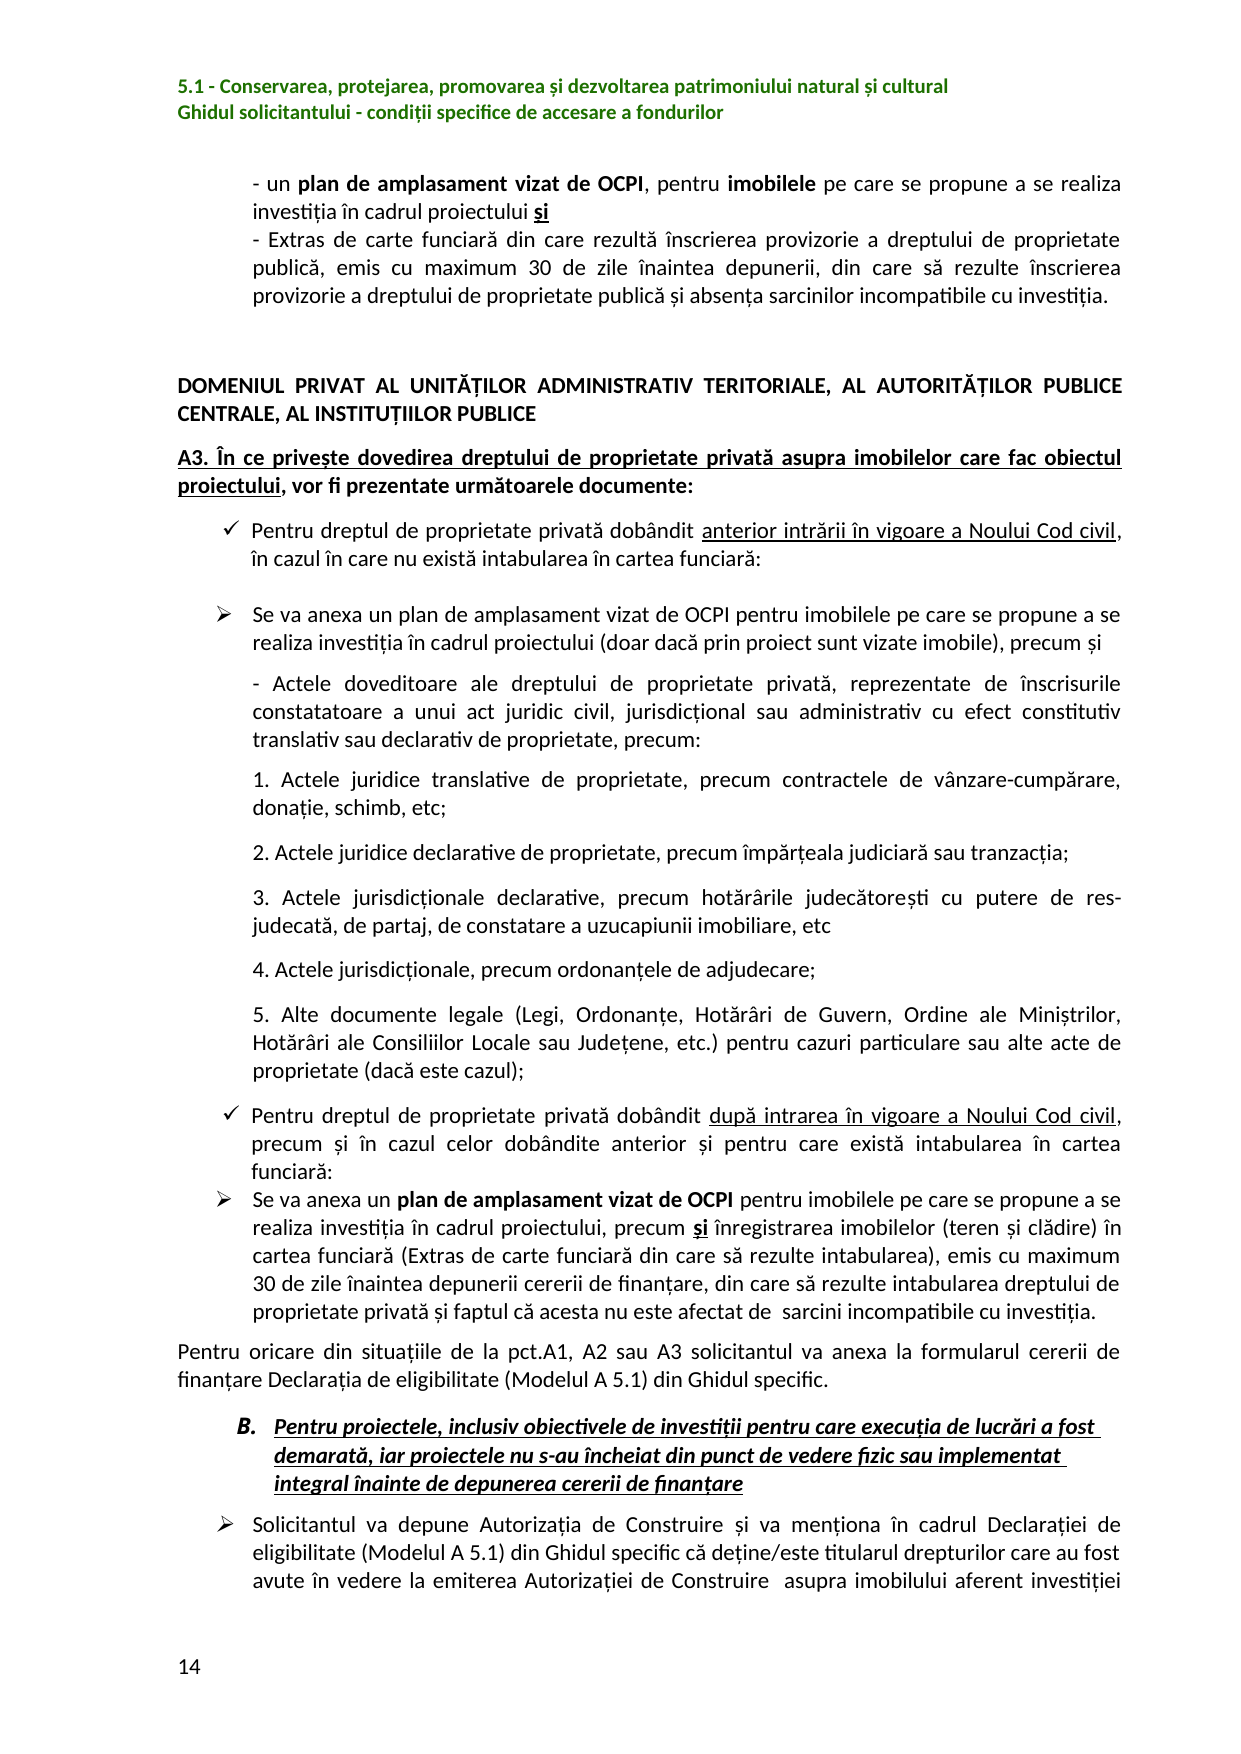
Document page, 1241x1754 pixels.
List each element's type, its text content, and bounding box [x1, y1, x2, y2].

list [215, 1510, 1122, 1594]
list Se va anexa un plan de amplasament vizat de OCPI pentru imobilele pe care se propune a se realiza investiţia în cadrul proiectului, precum și înregistrarea imobilelor (teren și clădire) în cartea funciară (Extras de carte funciară din care să rezulte intabularea), emis cu maximum 30 de zile înaintea depunerii cererii de finanțare, din care să rezulte intabularea dreptului de proprietate privată şi faptul că acesta nu este afectat de sarcini incompatibile cu investiția. [215, 1185, 1122, 1325]
list - un plan de amplasament vizat de OCPI, pentru imobilele pe care se propune a se realiza investiţia în cadrul proiectului şi [252, 169, 1122, 225]
text 5. Alte documente legale (Legi, Ordonanţe, Hotărâri de Guvern, Ordine ale Miniştrilor, Hotărâri ale Consiliilor Locale sau Judeţene, etc.) pentru cazuri particulare sau alte acte de proprietate (dacă este cazul); [252, 1000, 1122, 1084]
list - Extras de carte funciară din care rezultă înscrierea provizorie a dreptului de proprietate publică, emis cu maximum 30 de zile înaintea depunerii, din care să rezulte înscrierea provizorie a dreptului de proprietate publică şi absența sarcinilor incompatibile cu investiția. [252, 225, 1122, 309]
list Pentru dreptul de proprietate privată dobândit anterior intrării în vigoare a Noului Cod civil, în cazul în care nu există intabularea în cartea funciară: [222, 516, 1122, 572]
text 3. Actele jurisdicționale declarative, precum hotărârile judecătorești cu putere de res-judecată, de partaj, de constatare a uzucapiunii imobiliare, etc [252, 883, 1122, 939]
text - Actele doveditoare ale dreptului de proprietate privată, reprezentate de înscrisurile constatatoare a unui act juridic civil, jurisdicțional sau administrativ cu efect constitutiv translativ sau declarativ de proprietate, precum: [252, 669, 1122, 753]
list Pentru oricare din situaţiile de la pct.A1, A2 sau A3 solicitantul va anexa la formularul cererii de finanţare Declaraţia de eligibilitate (Modelul A 5.1) din Ghidul specific. [177, 1337, 1122, 1393]
text 4. Actele jurisdicționale, precum ordonanțele de adjudecare; [252, 955, 1122, 983]
text 1. Actele juridice translative de proprietate, precum contractele de vânzare-cumpărare, donație, schimb, etc; [252, 765, 1122, 821]
list Pentru proiectele, inclusiv obiectivele de investiţii pentru care execuţia de lucrări a fost demarată, iar proiectele nu s-au încheiat din punct de vedere fizic sau implementat integral înainte de depunerea cererii de finanțare [236, 1410, 1122, 1497]
text 2. Actele juridice declarative de proprietate, precum împărțeala judiciară sau tranzacția; [252, 838, 1122, 866]
text DOMENIUL PRIVAT AL UNITĂȚILOR ADMINISTRATIV TERITORIALE, AL AUTORITĂŢILOR PUBLICE CENTRALE, AL INSTITUŢIILOR PUBLICE [177, 371, 1122, 427]
text A3. În ce privește dovedirea dreptului de proprietate privată asupra imobilelor care fac obiectul proiectului, vor fi prezentate următoarele documente: [177, 443, 1122, 468]
text A3. În ce privește dovedirea dreptului de proprietate privată asupra imobilelor care fac obiectul proiectului, vor fi prezentate următoarele documente: [177, 469, 1122, 499]
list Pentru dreptul de proprietate privată dobândit după intrarea în vigoare a Noului Cod civil, precum și în cazul celor dobândite anterior și pentru care există intabularea în cartea funciară: [222, 1101, 1122, 1185]
list Se va anexa un plan de amplasament vizat de OCPI pentru imobilele pe care se propune a se realiza investiţia în cadrul proiectului (doar dacă prin proiect sunt vizate imobile), precum și [215, 600, 1122, 656]
